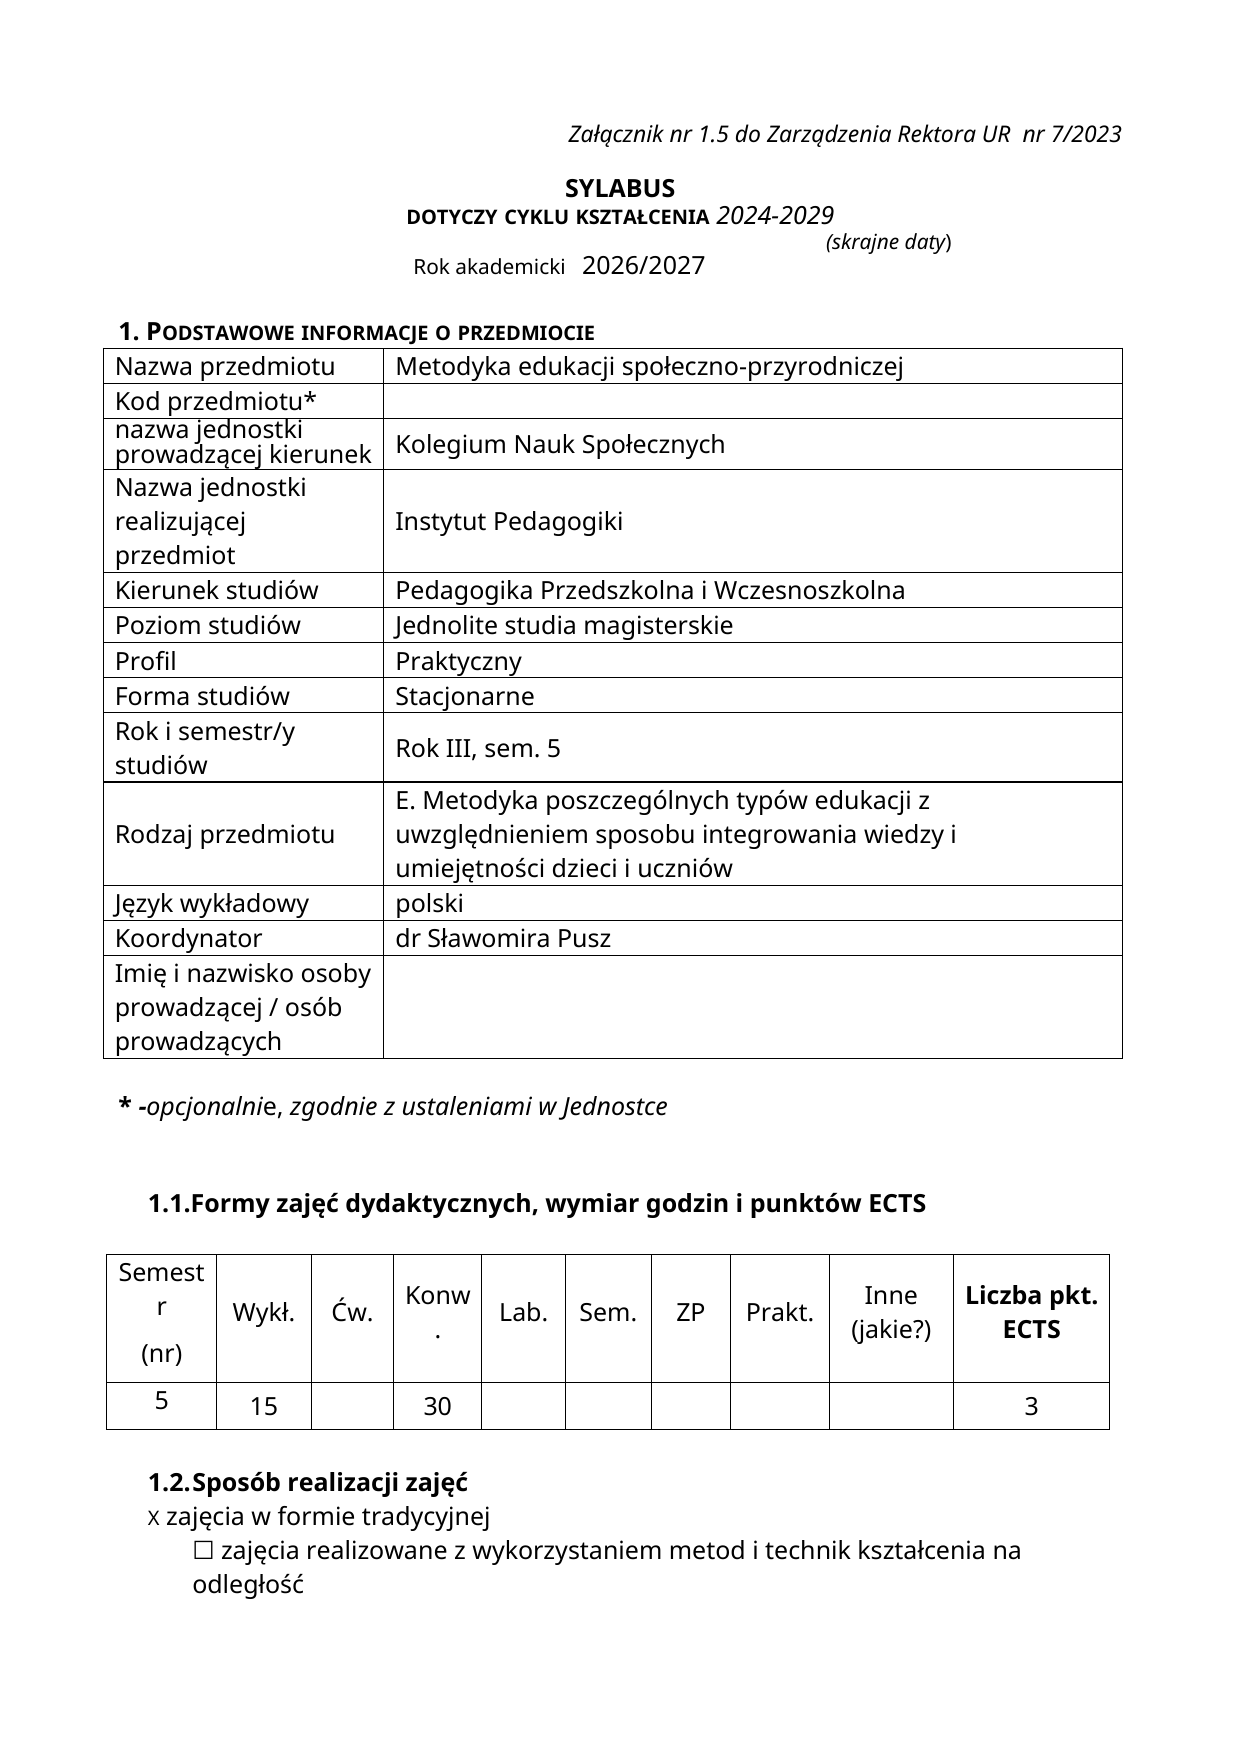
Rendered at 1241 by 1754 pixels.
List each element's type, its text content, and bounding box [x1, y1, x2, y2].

table_header Prakt. [731, 1255, 829, 1382]
table_header Inne (jakie?) [830, 1255, 953, 1382]
text dotyczy cyklu kształcenia 2024-2029 [118, 204, 1122, 229]
table_cell Kod przedmiotu* [104, 384, 383, 418]
table_header Konw. [394, 1255, 481, 1382]
text Rok akademicki 2026/2027 [118, 254, 1122, 279]
table_header Wykł. [217, 1255, 311, 1382]
table_cell [384, 384, 1122, 418]
table_cell Poziom studiów [104, 608, 383, 642]
table_cell Rodzaj przedmiotu [104, 783, 383, 885]
table_header Lab. [482, 1255, 565, 1382]
table_cell Rok i semestr/y studiów [104, 713, 383, 781]
table_cell Instytut Pedagogiki [384, 470, 1122, 572]
table_cell Kierunek studiów [104, 573, 383, 607]
table_header Semestr (nr) [107, 1255, 216, 1382]
table_cell Rok III, sem. 5 [384, 713, 1122, 781]
table_cell Koordynator [104, 921, 383, 955]
table_cell nazwa jednostki prowadzącej kierunek [104, 419, 383, 469]
table_cell [652, 1383, 730, 1429]
table_cell [566, 1383, 651, 1429]
text 1.1.Formy zajęć dydaktycznych, wymiar godzin i punktów ECTS [148, 1186, 1122, 1220]
table_cell Praktyczny [384, 643, 1122, 677]
table_cell polski [384, 886, 1122, 920]
table_cell dr Sławomira Pusz [384, 921, 1122, 955]
text x zajęcia w formie tradycyjnej [118, 1498, 1122, 1532]
table_cell [731, 1383, 829, 1429]
table_cell [384, 956, 1122, 1058]
text ☐ zajęcia realizowane z wykorzystaniem metod i technik kształcenia na odległość [192, 1532, 1122, 1601]
table_cell [830, 1383, 953, 1429]
table_cell 5 [107, 1383, 216, 1429]
table_cell Nazwa jednostki realizującej przedmiot [104, 470, 383, 572]
table_cell Imię i nazwisko osoby prowadzącej / osób prowadzących [104, 956, 383, 1058]
text * -opcjonalnie, zgodnie z ustaleniami w Jednostce [118, 1088, 1122, 1122]
table_cell [312, 1383, 393, 1429]
table_header Liczba pkt. ECTS [954, 1255, 1109, 1382]
text Załącznik nr 1.5 do Zarządzenia Rektora UR nr 7/2023 [118, 118, 1122, 149]
table_cell Jednolite studia magisterskie [384, 608, 1122, 642]
table_cell Język wykładowy [104, 886, 383, 920]
table_cell Profil [104, 643, 383, 677]
text (skrajne daty) [118, 229, 1122, 254]
table_cell Pedagogika Przedszkolna i Wczesnoszkolna [384, 573, 1122, 607]
table_cell 15 [217, 1383, 311, 1429]
table_cell 3 [954, 1383, 1109, 1429]
table_header Sem. [566, 1255, 651, 1382]
table_header ZP [652, 1255, 730, 1382]
table_cell E. Metodyka poszczególnych typów edukacji z uwzględnieniem sposobu integrowania wiedzy i umiejętności dzieci i uczniów [384, 783, 1122, 885]
table_cell Kolegium Nauk Społecznych [384, 419, 1122, 469]
text SYLABUS [118, 170, 1122, 204]
text 1. Podstawowe informacje o przedmiocie [118, 313, 1122, 347]
table_cell Forma studiów [104, 678, 383, 712]
table_header Metodyka edukacji społeczno-przyrodniczej [384, 349, 1122, 382]
text 1.2. Sposób realizacji zajęć [148, 1464, 1122, 1498]
table_header Ćw. [312, 1255, 393, 1382]
table_header Nazwa przedmiotu [104, 349, 383, 382]
table_cell Stacjonarne [384, 678, 1122, 712]
table_cell [482, 1383, 565, 1429]
table_cell 30 [394, 1383, 481, 1429]
